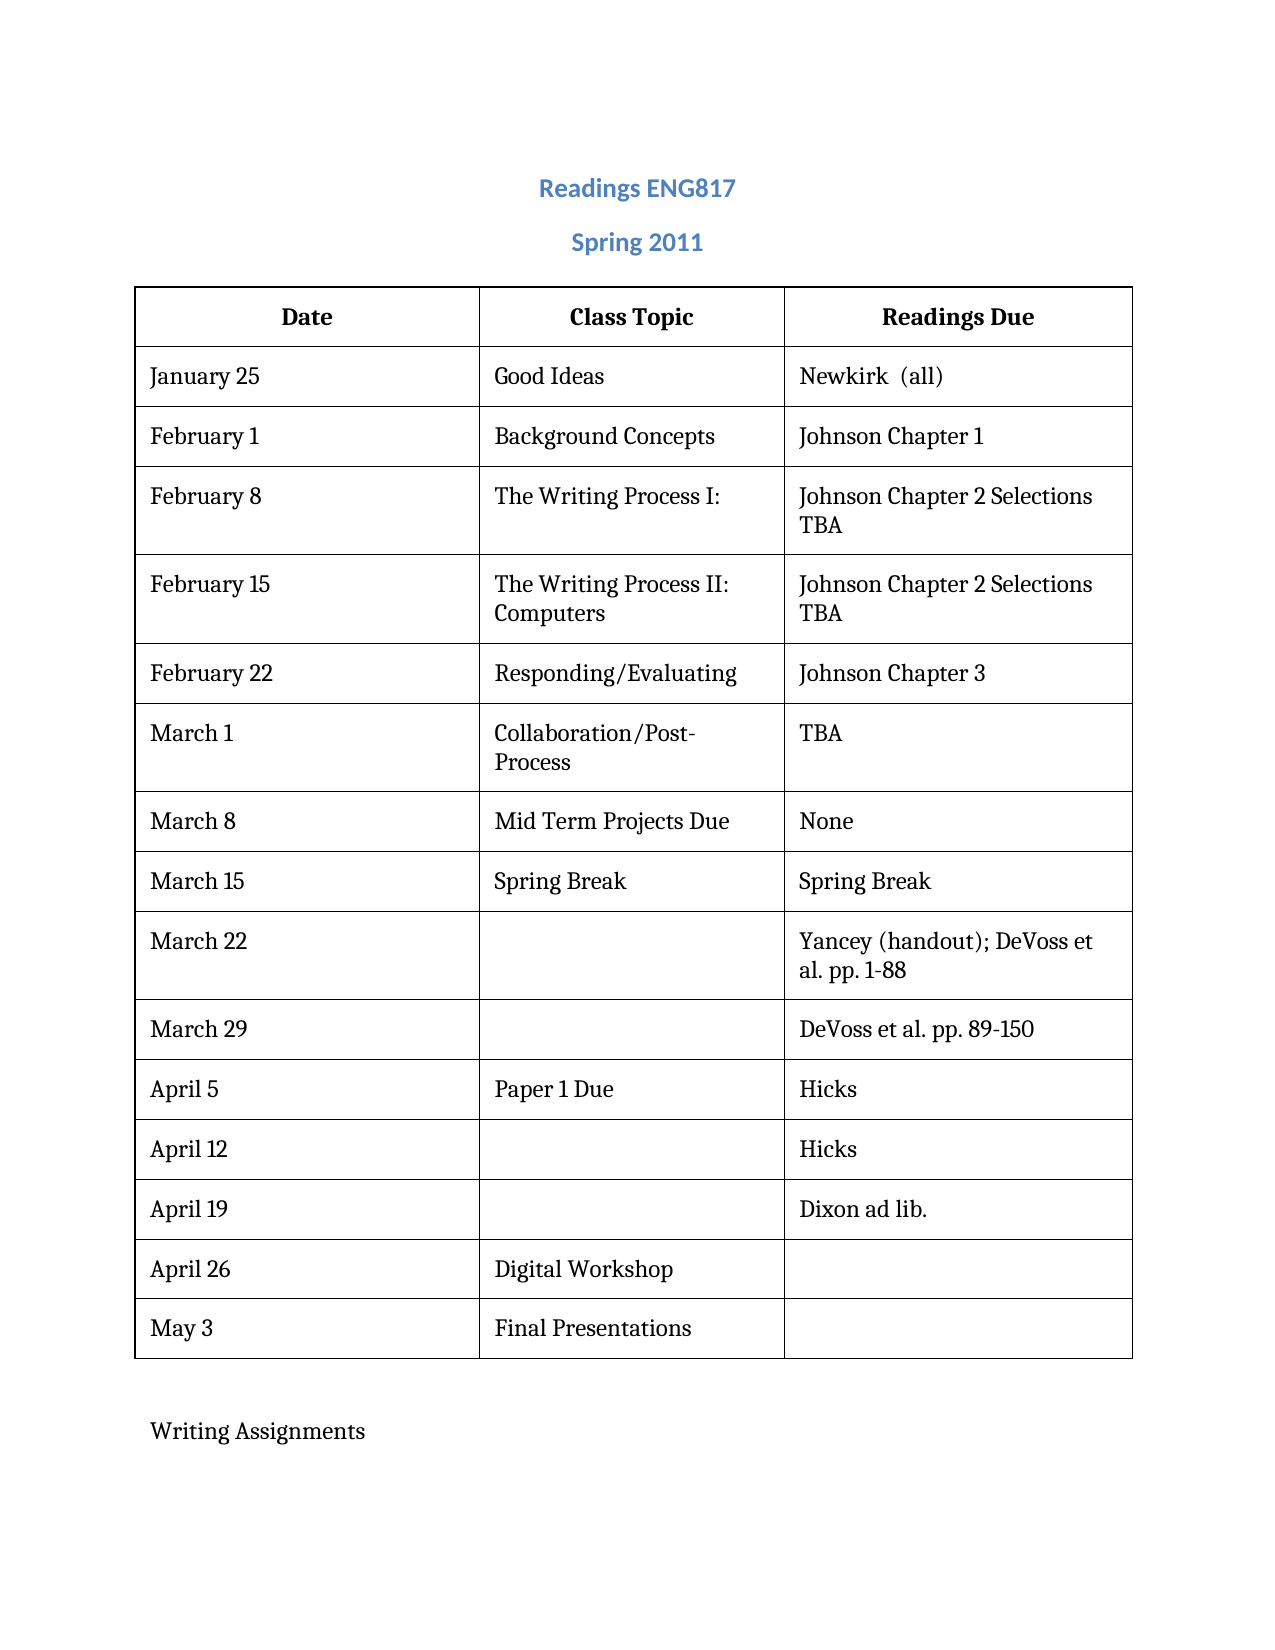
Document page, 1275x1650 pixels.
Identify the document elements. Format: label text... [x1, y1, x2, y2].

table_cell Hicks [785, 1060, 1132, 1119]
table_cell February 8 [136, 467, 479, 554]
table_cell January 25 [136, 347, 479, 406]
table_cell Johnson Chapter 2 Selections TBA [785, 555, 1132, 643]
table_cell March 22 [136, 912, 479, 999]
table_header Class Topic [480, 288, 784, 346]
table_cell Dixon ad lib. [785, 1180, 1132, 1238]
table_cell February 15 [136, 555, 479, 643]
subtitle Readings ENG817 [150, 171, 1125, 204]
table_cell April 26 [136, 1240, 479, 1298]
table_cell [480, 912, 784, 999]
table_cell The Writing Process I: [480, 467, 784, 554]
table_cell [480, 1180, 784, 1238]
table_cell Responding/Evaluating [480, 644, 784, 703]
table_cell March 1 [136, 704, 479, 791]
subtitle Spring 2011 [150, 225, 1125, 258]
table_header Readings Due [785, 288, 1132, 346]
table_cell February 1 [136, 407, 479, 466]
table_cell None [785, 792, 1132, 851]
table_cell Paper 1 Due [480, 1060, 784, 1119]
table_header Date [136, 288, 479, 346]
table_cell April 12 [136, 1120, 479, 1179]
table_cell TBA [785, 704, 1132, 791]
table_cell Collaboration/Post-Process [480, 704, 784, 791]
table_cell Mid Term Projects Due [480, 792, 784, 851]
table_cell Final Presentations [480, 1299, 784, 1358]
table_cell Johnson Chapter 2 Selections TBA [785, 467, 1132, 554]
table_cell Newkirk (all) [785, 347, 1132, 406]
table_cell Digital Workshop [480, 1240, 784, 1298]
table_cell [480, 1120, 784, 1179]
table_cell Spring Break [480, 852, 784, 911]
table_cell Hicks [785, 1120, 1132, 1179]
table_cell March 8 [136, 792, 479, 851]
table_cell DeVoss et al. pp. 89-150 [785, 1000, 1132, 1059]
table_cell Yancey (handout); DeVoss et al. pp. 1-88 [785, 912, 1132, 999]
table_cell Johnson Chapter 1 [785, 407, 1132, 466]
table_cell April 5 [136, 1060, 479, 1119]
table_cell March 15 [136, 852, 479, 911]
table_cell Spring Break [785, 852, 1132, 911]
table_cell February 22 [136, 644, 479, 703]
table_cell March 29 [136, 1000, 479, 1059]
table_cell [785, 1299, 1132, 1358]
table_cell [785, 1240, 1132, 1298]
text Writing Assignments [150, 1417, 1125, 1445]
table_cell May 3 [136, 1299, 479, 1358]
table_cell [480, 1000, 784, 1059]
table_cell Good Ideas [480, 347, 784, 406]
table_cell The Writing Process II: Computers [480, 555, 784, 643]
table_cell April 19 [136, 1180, 479, 1238]
table_cell Johnson Chapter 3 [785, 644, 1132, 703]
table_cell Background Concepts [480, 407, 784, 466]
